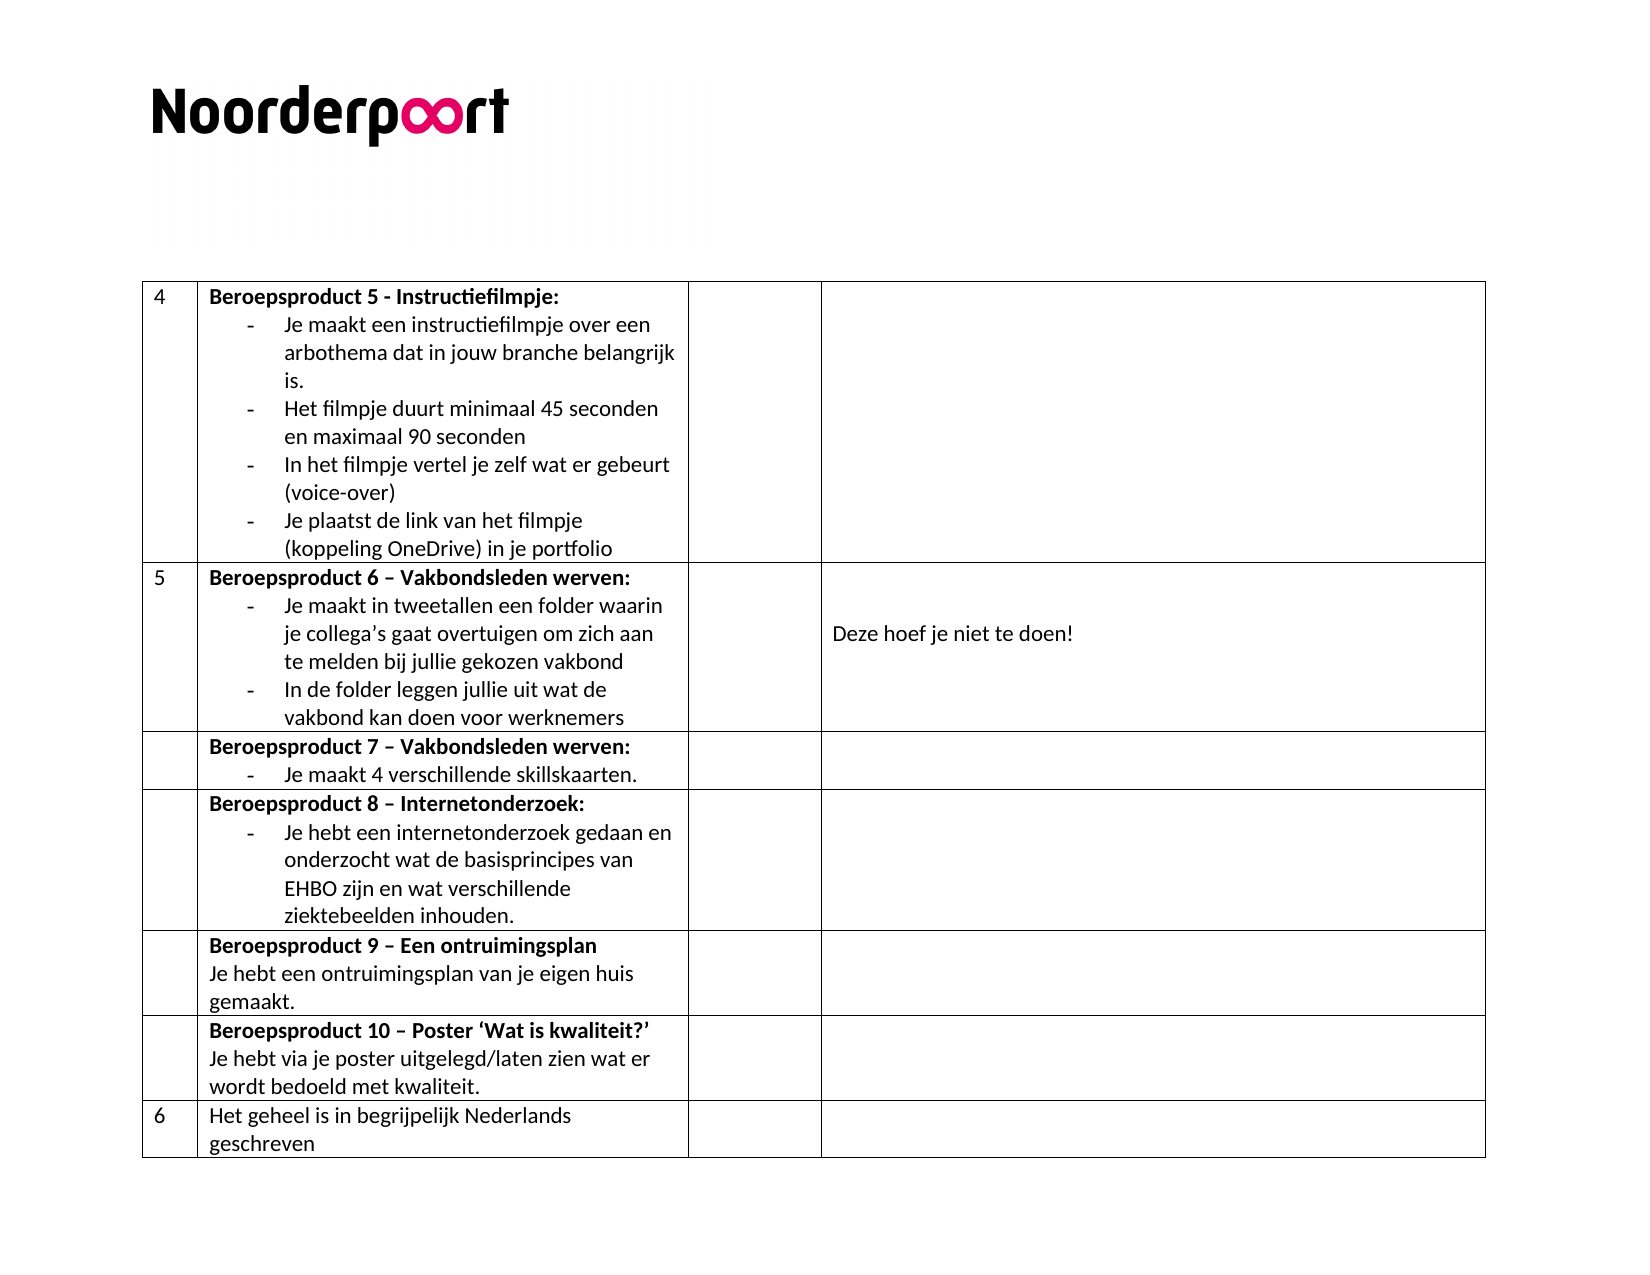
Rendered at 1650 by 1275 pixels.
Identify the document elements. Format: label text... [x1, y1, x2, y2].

table_cell Beroepsproduct 5 - Instructiefilmpje: Je maakt een instructiefilmpje over een arbothema dat in jouw branche belangrijk is. Het filmpje duurt minimaal 45 seconden en maximaal 90 seconden In het filmpje vertel je zelf wat er gebeurt (voice-over) Je plaatst de link van het filmpje (koppeling OneDrive) in je portfolio [198, 282, 688, 562]
table_cell 6 [143, 1101, 197, 1157]
table_cell [143, 1016, 197, 1100]
table_cell [689, 790, 821, 930]
table_cell [143, 790, 197, 930]
table_cell Beroepsproduct 7 – Vakbondsleden werven: Je maakt 4 verschillende skillskaarten. [198, 732, 688, 788]
table_cell Het geheel is in begrijpelijk Nederlands geschreven [198, 1101, 688, 1157]
table_cell [822, 282, 1485, 562]
table_cell [822, 1016, 1485, 1100]
table_cell [822, 790, 1485, 930]
table_cell [689, 282, 821, 562]
table_cell 5 [143, 563, 197, 731]
table_cell Beroepsproduct 9 – Een ontruimingsplan Je hebt een ontruimingsplan van je eigen huis gemaakt. [198, 931, 688, 1015]
picture [141, 73, 734, 253]
table_cell [689, 563, 821, 731]
table_cell [822, 931, 1485, 1015]
table_cell [689, 1016, 821, 1100]
table_cell [822, 1101, 1485, 1157]
table_cell Beroepsproduct 6 – Vakbondsleden werven: Je maakt in tweetallen een folder waarin je collega’s gaat overtuigen om zich aan te melden bij jullie gekozen vakbond In de folder leggen jullie uit wat de vakbond kan doen voor werknemers [198, 563, 688, 731]
table_cell [143, 931, 197, 1015]
table_cell 4 [143, 282, 197, 562]
table_cell Deze hoef je niet te doen! [822, 563, 1485, 731]
table_cell Beroepsproduct 8 – Internetonderzoek: Je hebt een internetonderzoek gedaan en onderzocht wat de basisprincipes van EHBO zijn en wat verschillende ziektebeelden inhouden. [198, 790, 688, 930]
table_cell [143, 732, 197, 788]
table_cell [689, 1101, 821, 1157]
table_cell [689, 931, 821, 1015]
table_cell Beroepsproduct 10 – Poster ‘Wat is kwaliteit?’ Je hebt via je poster uitgelegd/laten zien wat er wordt bedoeld met kwaliteit. [198, 1016, 688, 1100]
table_cell [822, 732, 1485, 788]
table_cell [689, 732, 821, 788]
